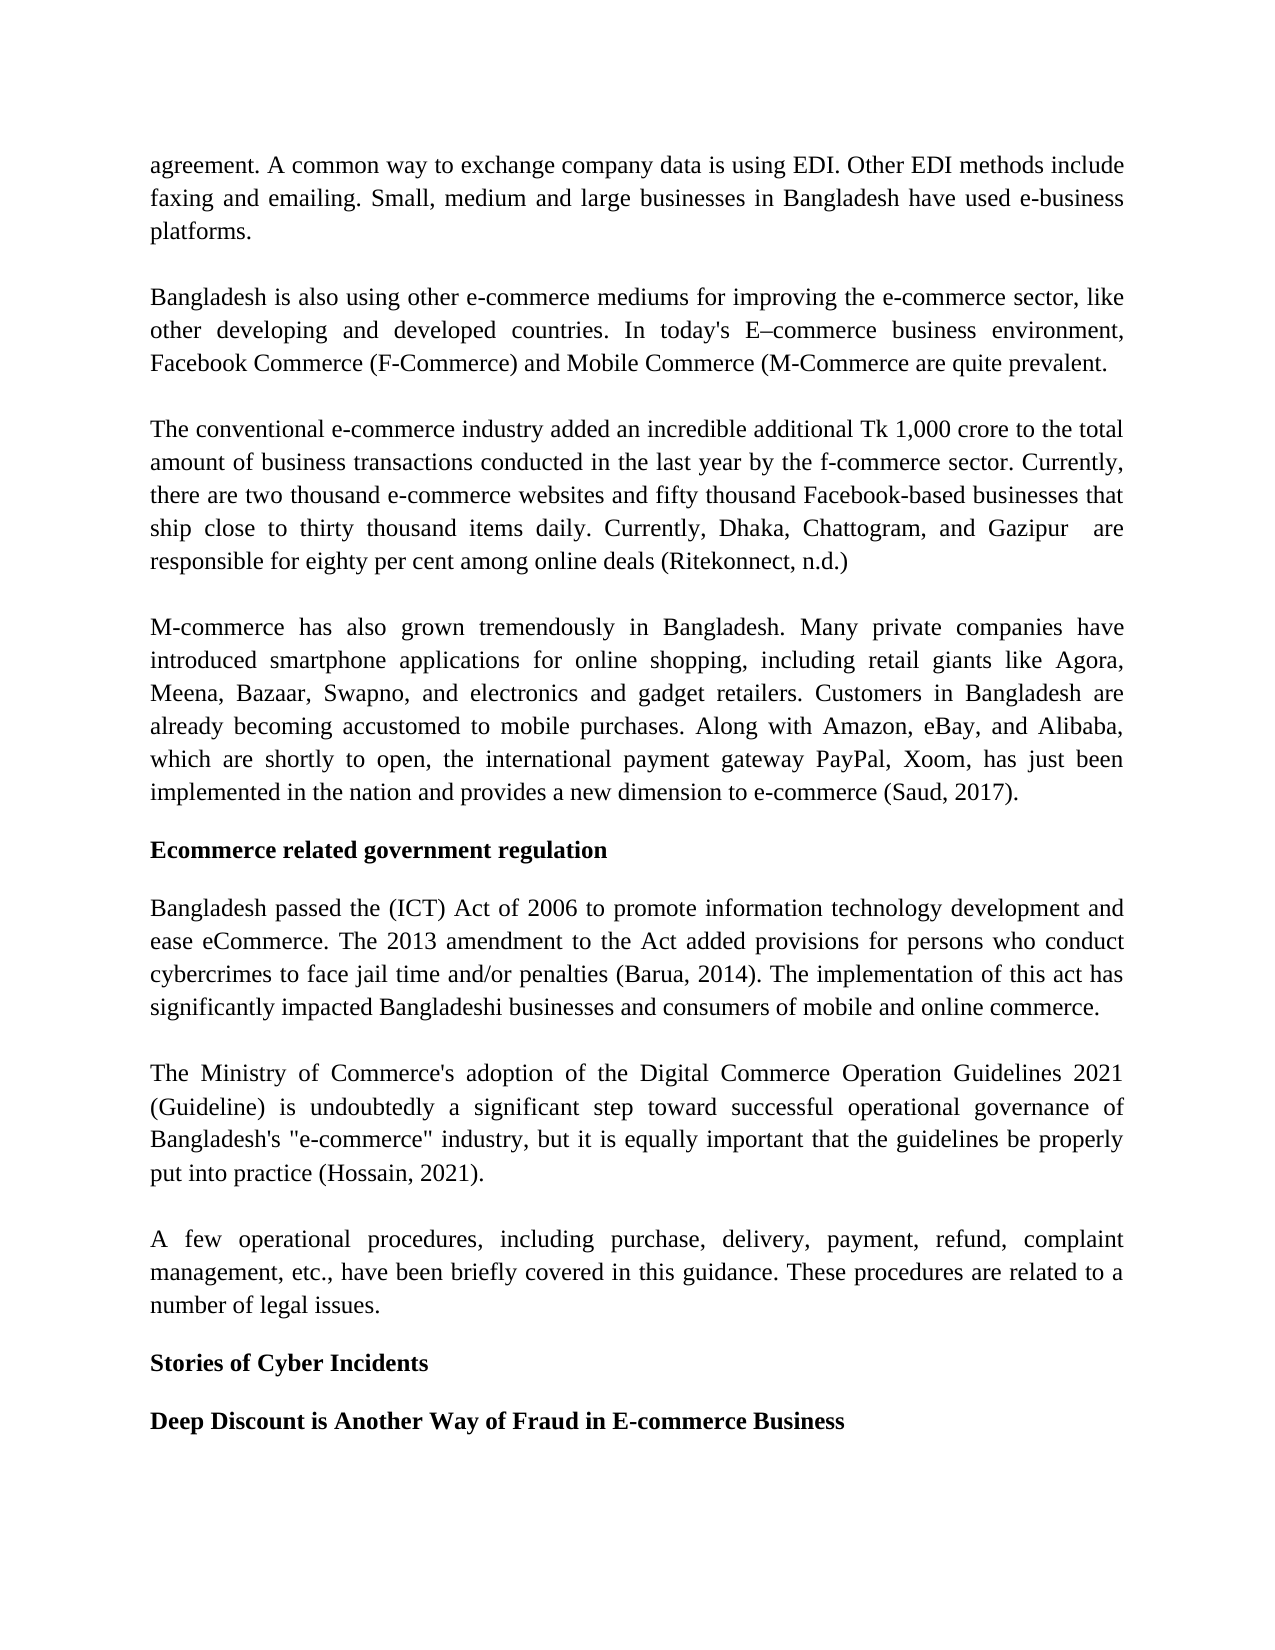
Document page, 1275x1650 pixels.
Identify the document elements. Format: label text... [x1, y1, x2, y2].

text Stories of Cyber Incidents [150, 1348, 1125, 1376]
text The Ministry of Commerce's adoption of the Digital Commerce Operation Guidelines 2021 (Guideline) is undoubtedly a significant step toward successful operational governance of Bangladesh's "e-commerce" industry, but it is equally important that the guidelines be properly put into practice (Hossain, 2021). [150, 1058, 1125, 1186]
text Bangladesh is also using other e-commerce mediums for improving the e-commerce sector, like other developing and developed countries. In today's E–commerce business environment, Facebook Commerce (F-Commerce) and Mobile Commerce (M-Commerce are quite prevalent. [150, 282, 1125, 377]
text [150, 150, 1125, 245]
text The conventional e-commerce industry added an incredible additional Tk 1,000 crore to the total amount of business transactions conducted in the last year by the f-commerce sector. Currently, there are two thousand e-commerce websites and fifty thousand Facebook-based businesses that ship close to thirty thousand items daily. Currently, Dhaka, Chattogram, and Gazipur are responsible for eighty per cent among online deals (Ritekonnect, n.d.) [150, 414, 1125, 575]
text Ecommerce related government regulation [150, 835, 1125, 864]
text Bangladesh passed the (ICT) Act of 2006 to promote information technology development and ease eCommerce. The 2013 amendment to the Act added provisions for persons who conduct cybercrimes to face jail time and/or penalties (Barua, 2014). The implementation of this act has significantly impacted Bangladeshi businesses and consumers of mobile and online commerce. [150, 893, 1125, 1021]
text Deep Discount is Another Way of Fraud in E-commerce Business [150, 1406, 1125, 1434]
text M-commerce has also grown tremendously in Bangladesh. Many private companies have introduced smartphone applications for online shopping, including retail giants like Agora, Meena, Bazaar, Swapno, and electronics and gadget retailers. Customers in Bangladesh are already becoming accustomed to mobile purchases. Along with Amazon, eBay, and Alibaba, which are shortly to open, the international payment gateway PayPal, Xoom, has just been implemented in the nation and provides a new dimension to e-commerce (Saud, 2017). [150, 612, 1125, 806]
text A few operational procedures, including purchase, delivery, payment, refund, complaint management, etc., have been briefly covered in this guidance. These procedures are related to a number of legal issues. [150, 1224, 1125, 1318]
